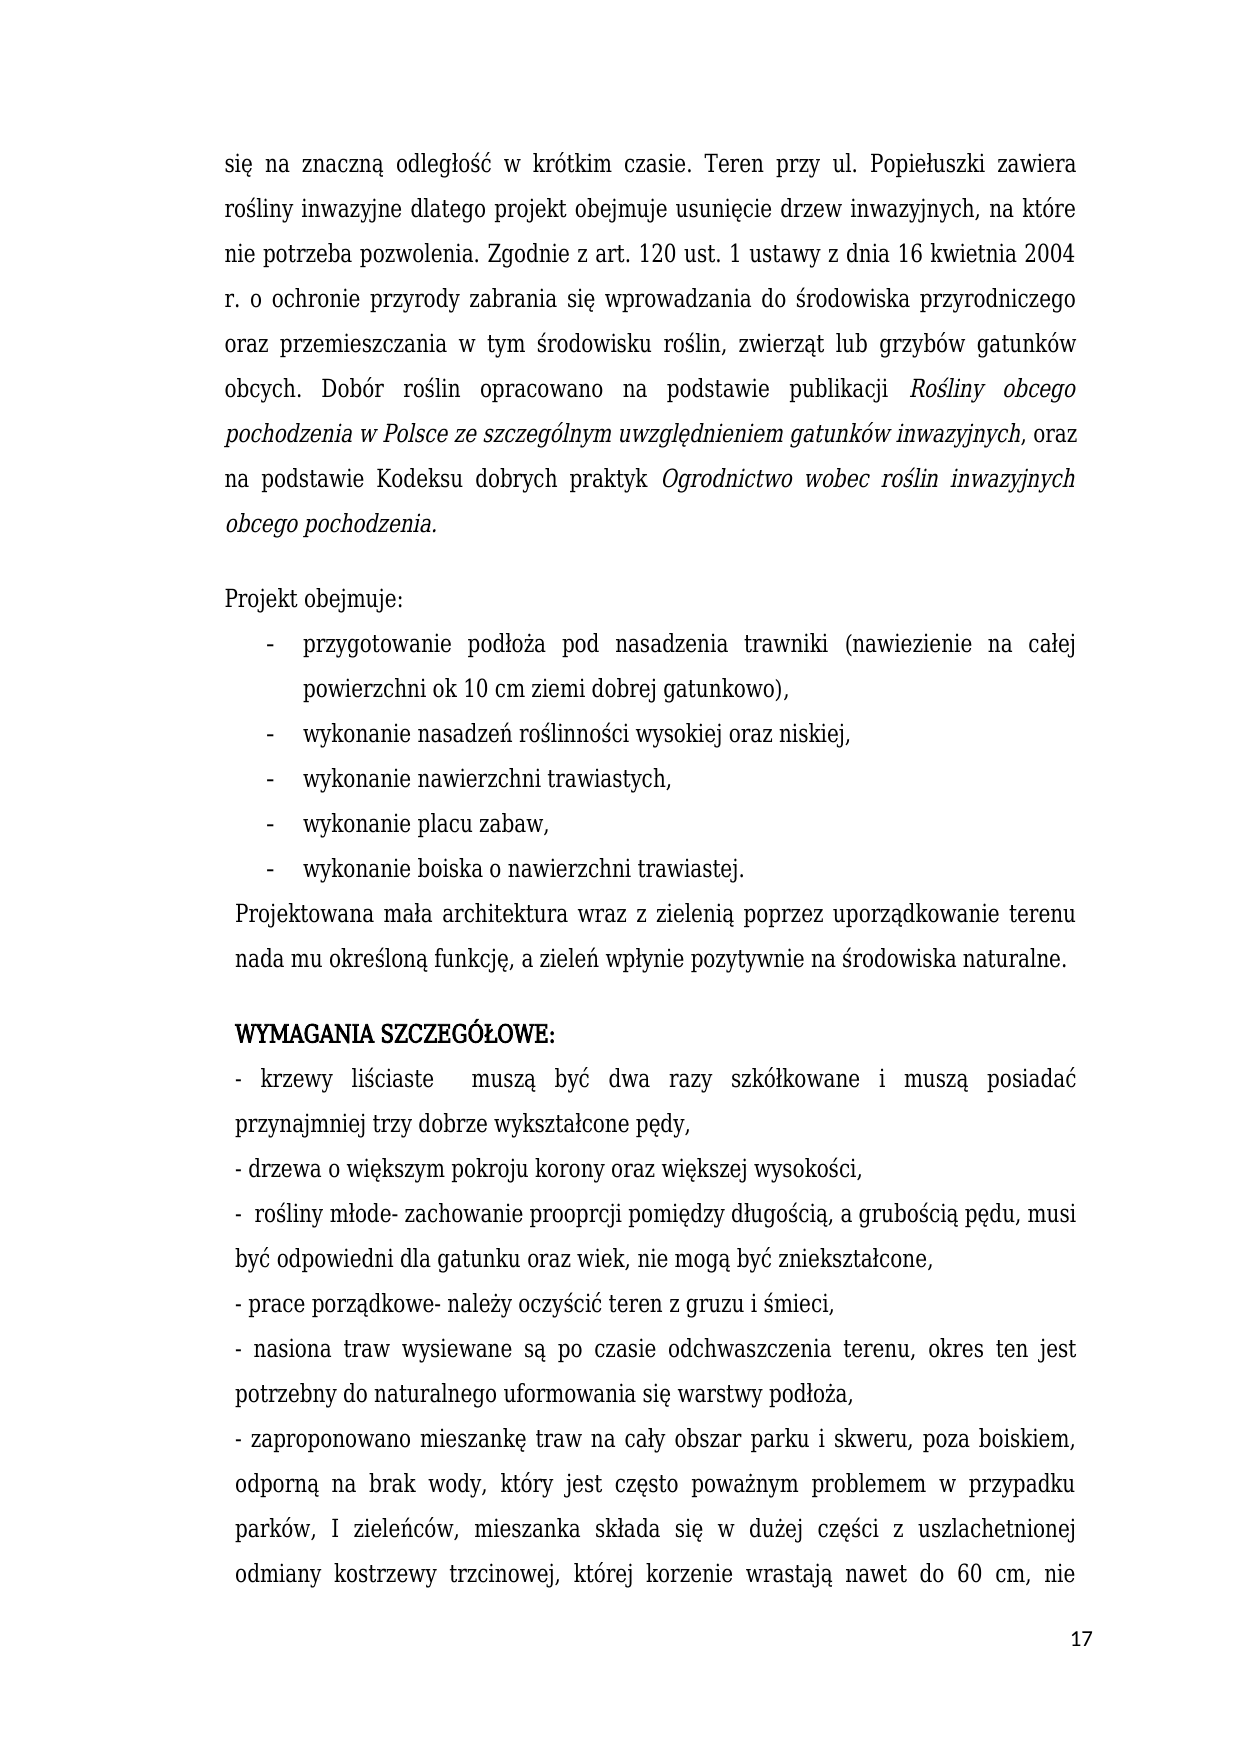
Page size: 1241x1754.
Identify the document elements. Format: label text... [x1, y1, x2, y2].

list wykonanie nawierzchni trawiastych, [266, 763, 1077, 793]
text - drzewa o większym pokroju korony oraz większej wysokości, [235, 1153, 1077, 1183]
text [235, 1423, 1077, 1588]
text - rośliny młode- zachowanie prooprcji pomiędzy długością, a grubością pędu, musi być odpowiedni dla gatunku oraz wiek, nie mogą być zniekształcone, [235, 1198, 1077, 1273]
list wykonanie nasadzeń roślinności wysokiej oraz niskiej, [266, 718, 1077, 748]
text Projektowana mała architektura wraz z zielenią poprzez uporządkowanie terenu nada mu określoną funkcję, a zieleń wpłynie pozytywnie na środowiska naturalne. [235, 898, 1077, 973]
list wykonanie boiska o nawierzchni trawiastej. [266, 853, 1077, 883]
text - prace porządkowe- należy oczyścić teren z gruzu i śmieci, [235, 1288, 1077, 1318]
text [224, 148, 1077, 538]
list przygotowanie podłoża pod nasadzenia trawniki (nawiezienie na całej powierzchni ok 10 cm ziemi dobrej gatunkowo), [266, 628, 1077, 703]
text - nasiona traw wysiewane są po czasie odchwaszczenia terenu, okres ten jest potrzebny do naturalnego uformowania się warstwy podłoża, [235, 1333, 1077, 1408]
text Projekt obejmuje: [224, 583, 1077, 613]
text WYMAGANIA SZCZEGÓŁOWE: [235, 1018, 1077, 1048]
list wykonanie placu zabaw, [266, 808, 1077, 838]
text - krzewy liściaste muszą być dwa razy szkółkowane i muszą posiadać przynajmniej trzy dobrze wykształcone pędy, [235, 1063, 1077, 1138]
